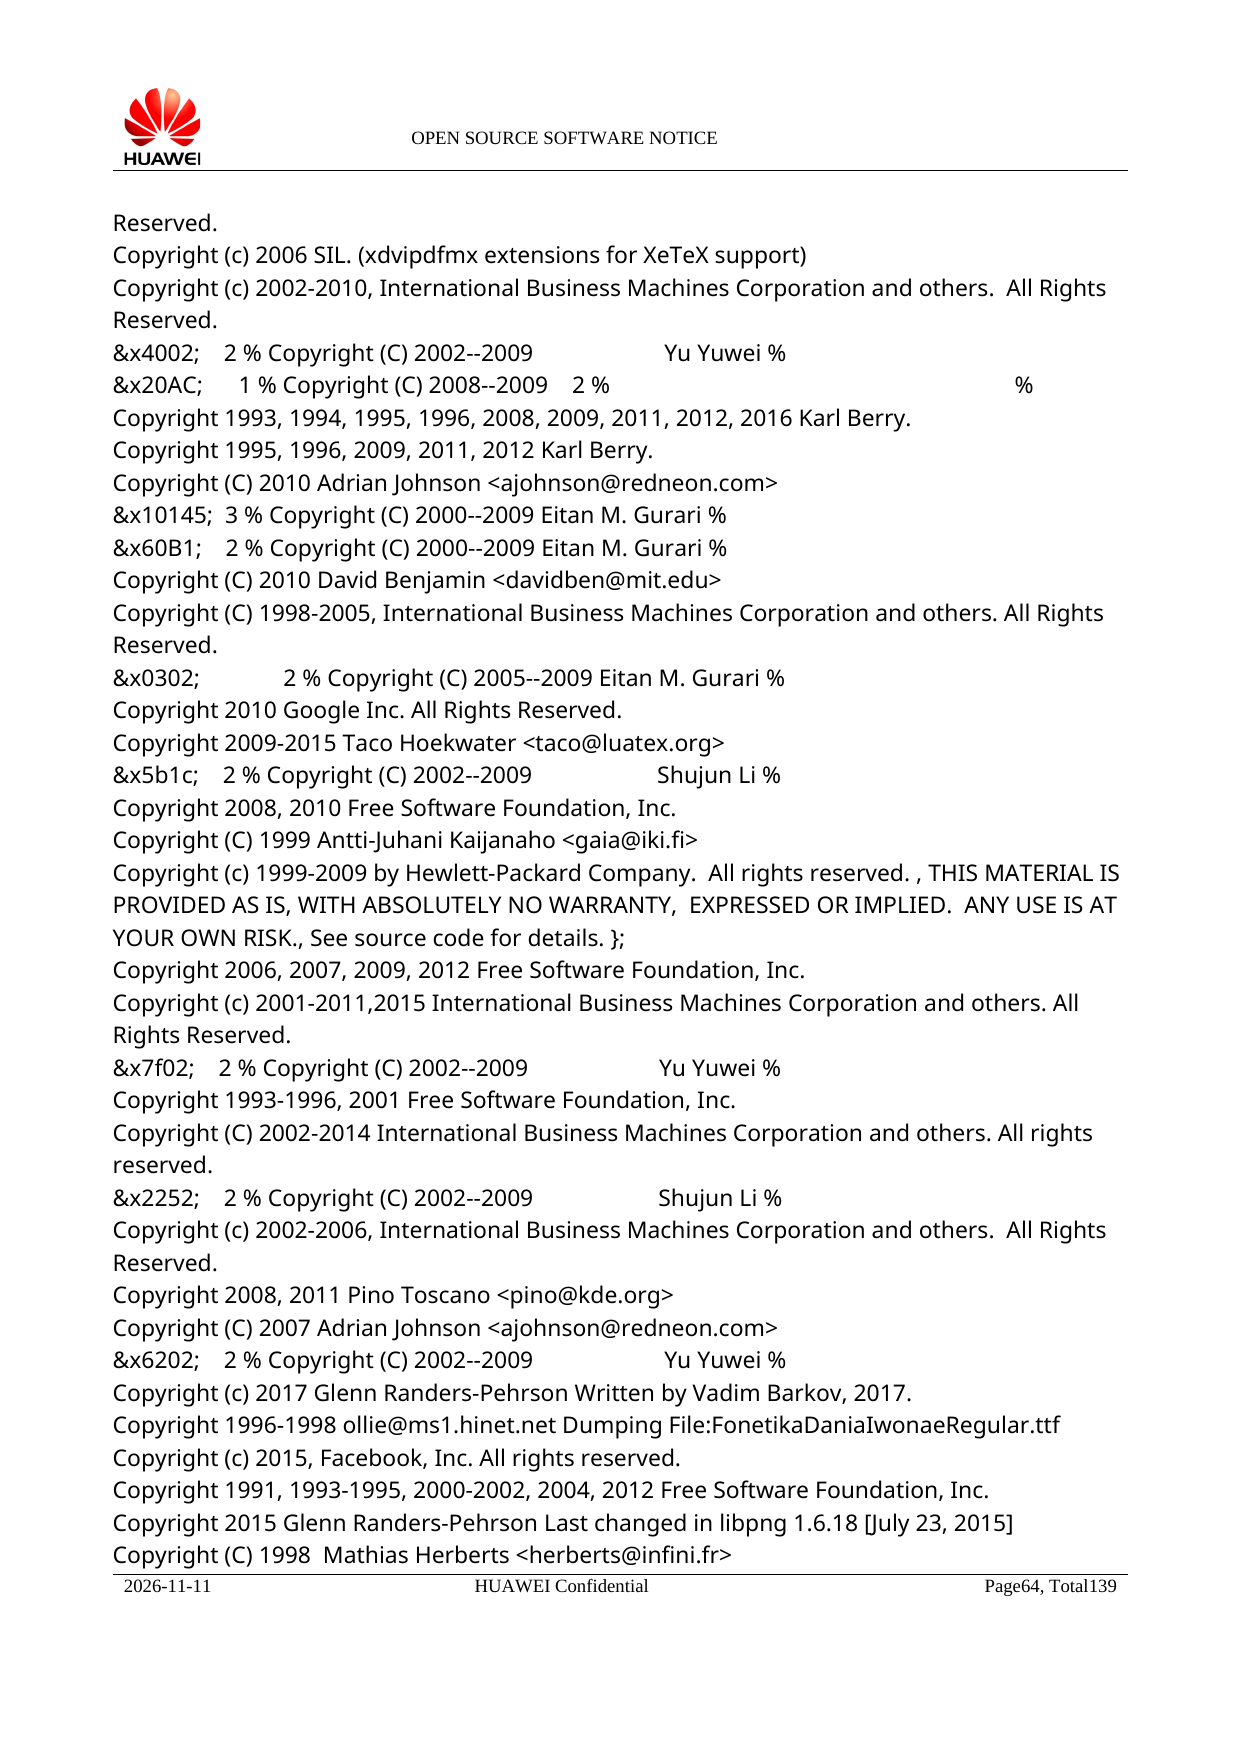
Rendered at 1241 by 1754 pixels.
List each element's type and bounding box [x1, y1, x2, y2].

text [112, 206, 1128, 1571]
picture [124, 88, 201, 165]
